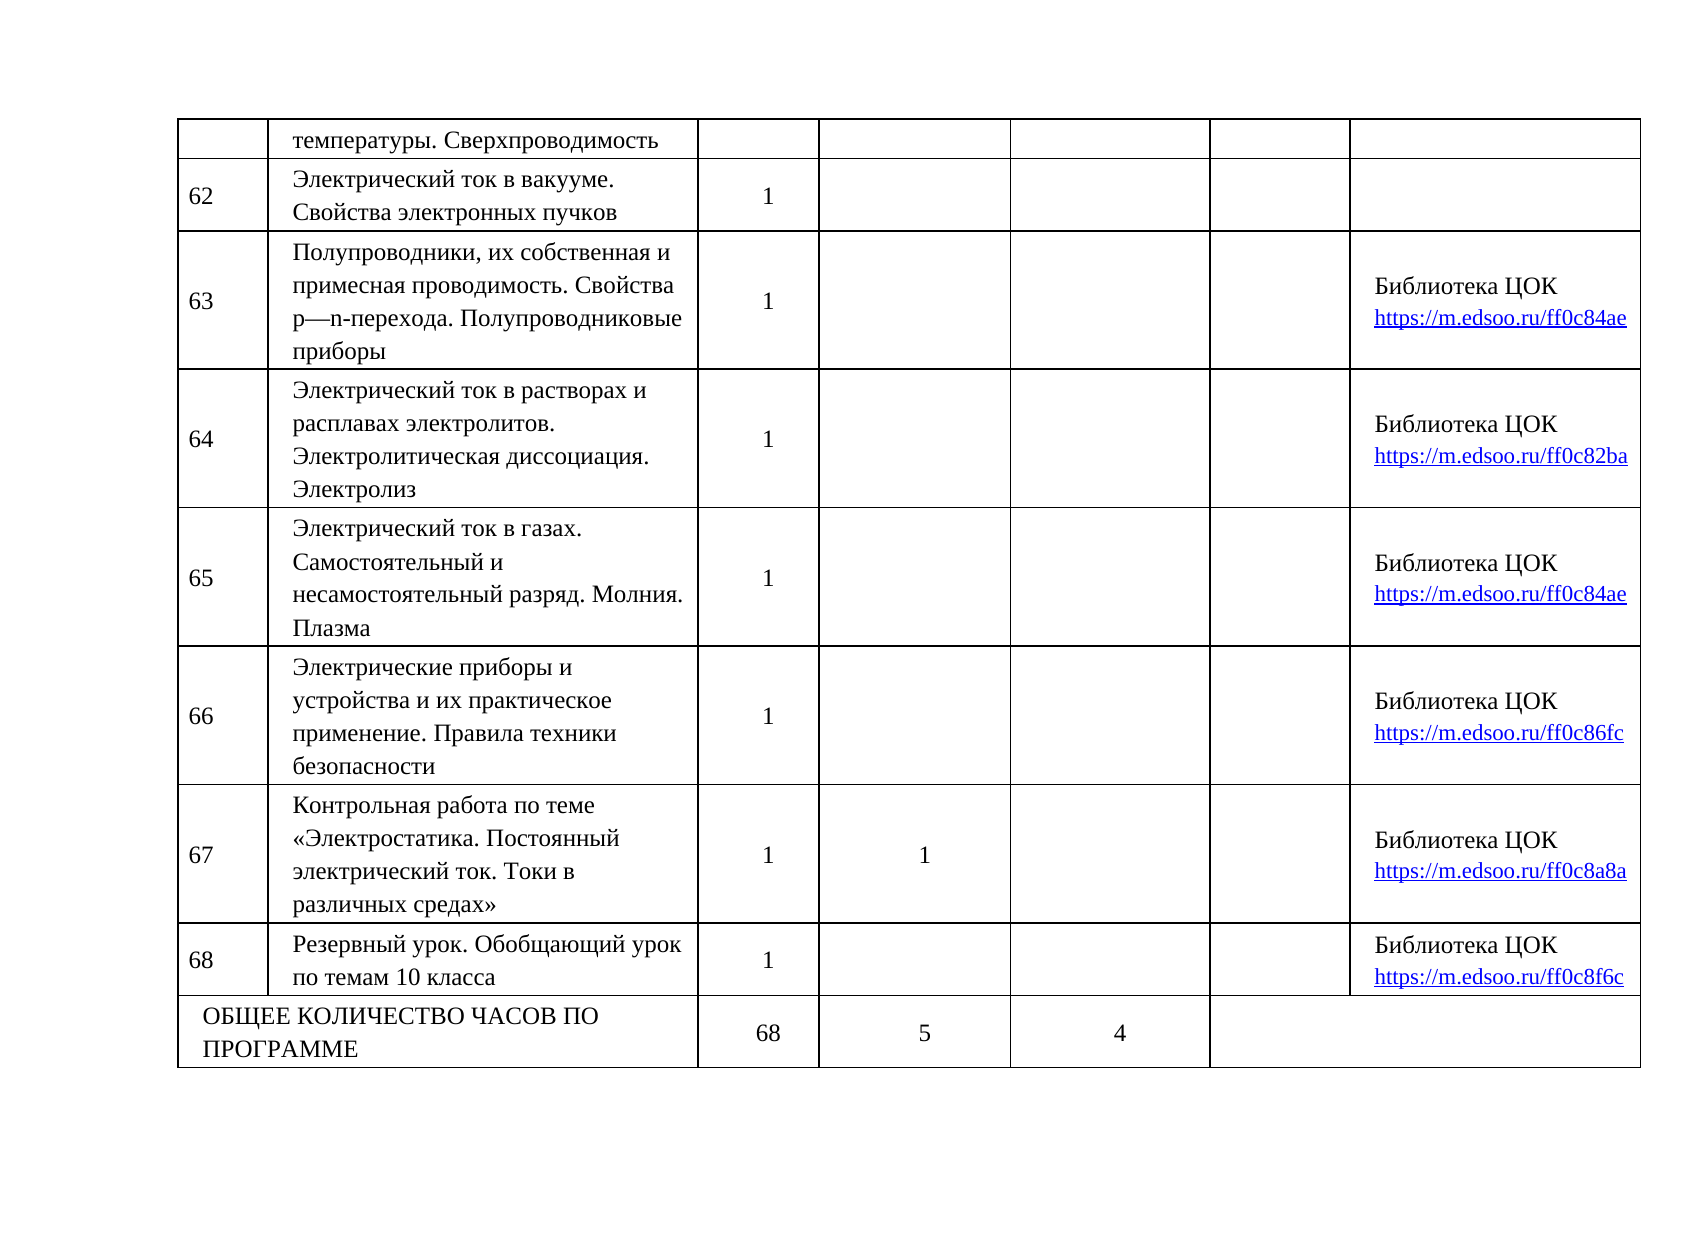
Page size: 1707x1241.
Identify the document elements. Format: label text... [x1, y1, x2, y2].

table_cell 5 [820, 996, 1010, 1067]
table_cell 1 [699, 508, 818, 645]
table_cell Библиотека ЦОК https://m.edsoo.ru/ff0c8f6c [1351, 924, 1640, 994]
table_cell Электрические приборы и устройства и их практическое применение. Правила техники безопасности [269, 647, 697, 784]
table_cell 68 [699, 996, 818, 1067]
table_cell [820, 232, 1010, 368]
table_cell [1211, 996, 1640, 1067]
table_cell Контрольная работа по теме «Электростатика. Постоянный электрический ток. Токи в различных средах» [269, 785, 697, 922]
table_cell [1211, 508, 1349, 645]
table_cell Полупроводники, их собственная и примесная проводимость. Свойства p—n-перехода. Полупроводниковые приборы [269, 232, 697, 368]
table_cell 1 [699, 785, 818, 922]
table_cell [1211, 370, 1349, 507]
table_cell [1351, 120, 1640, 157]
table_cell 1 [699, 647, 818, 784]
table_cell Резервный урок. Обобщающий урок по темам 10 класса [269, 924, 697, 994]
table_cell [1011, 159, 1209, 230]
table_cell [1211, 120, 1349, 157]
table_cell 67 [179, 785, 267, 922]
table_cell [1011, 120, 1209, 157]
table_cell [1211, 924, 1349, 994]
table_cell 61 [179, 120, 267, 157]
table_cell Электрический ток в вакууме. Свойства электронных пучков [269, 159, 697, 230]
table_cell [1351, 159, 1640, 230]
table_cell Библиотека ЦОК https://m.edsoo.ru/ff0c84ae [1351, 508, 1640, 645]
table_cell 1 [699, 924, 818, 994]
table_cell [820, 647, 1010, 784]
table_cell 63 [179, 232, 267, 368]
table_cell Библиотека ЦОК https://m.edsoo.ru/ff0c82ba [1351, 370, 1640, 507]
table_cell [269, 120, 697, 157]
table_cell Электрический ток в растворах и расплавах электролитов. Электролитическая диссоциация. Электролиз [269, 370, 697, 507]
table_cell ОБЩЕЕ КОЛИЧЕСТВО ЧАСОВ ПО ПРОГРАММЕ [179, 996, 697, 1067]
table_cell Библиотека ЦОК https://m.edsoo.ru/ff0c84ae [1351, 232, 1640, 368]
table_cell 1 [699, 120, 818, 157]
table_cell [820, 370, 1010, 507]
table_cell [820, 120, 1010, 157]
table_cell [820, 508, 1010, 645]
table_cell [820, 159, 1010, 230]
table_cell Электрический ток в газах. Самостоятельный и несамостоятельный разряд. Молния. Плазма [269, 508, 697, 645]
table_cell 1 [699, 232, 818, 368]
table_cell 64 [179, 370, 267, 507]
table_cell [1011, 785, 1209, 922]
table_cell 4 [1011, 996, 1209, 1067]
table_cell 68 [179, 924, 267, 994]
table_cell [1011, 370, 1209, 507]
table_cell [1211, 232, 1349, 368]
table_cell [1211, 647, 1349, 784]
table_cell [1011, 232, 1209, 368]
table_cell 1 [820, 785, 1010, 922]
table_cell [820, 924, 1010, 994]
table_cell [1211, 785, 1349, 922]
table_cell 1 [699, 370, 818, 507]
table_cell [1011, 508, 1209, 645]
table_cell 1 [699, 159, 818, 230]
table_cell [1011, 647, 1209, 784]
table_cell Библиотека ЦОК https://m.edsoo.ru/ff0c86fc [1351, 647, 1640, 784]
table_cell 65 [179, 508, 267, 645]
table_cell Библиотека ЦОК https://m.edsoo.ru/ff0c8a8a [1351, 785, 1640, 922]
table_cell [1211, 159, 1349, 230]
table_cell 66 [179, 647, 267, 784]
table_cell [1011, 924, 1209, 994]
table_cell 62 [179, 159, 267, 230]
